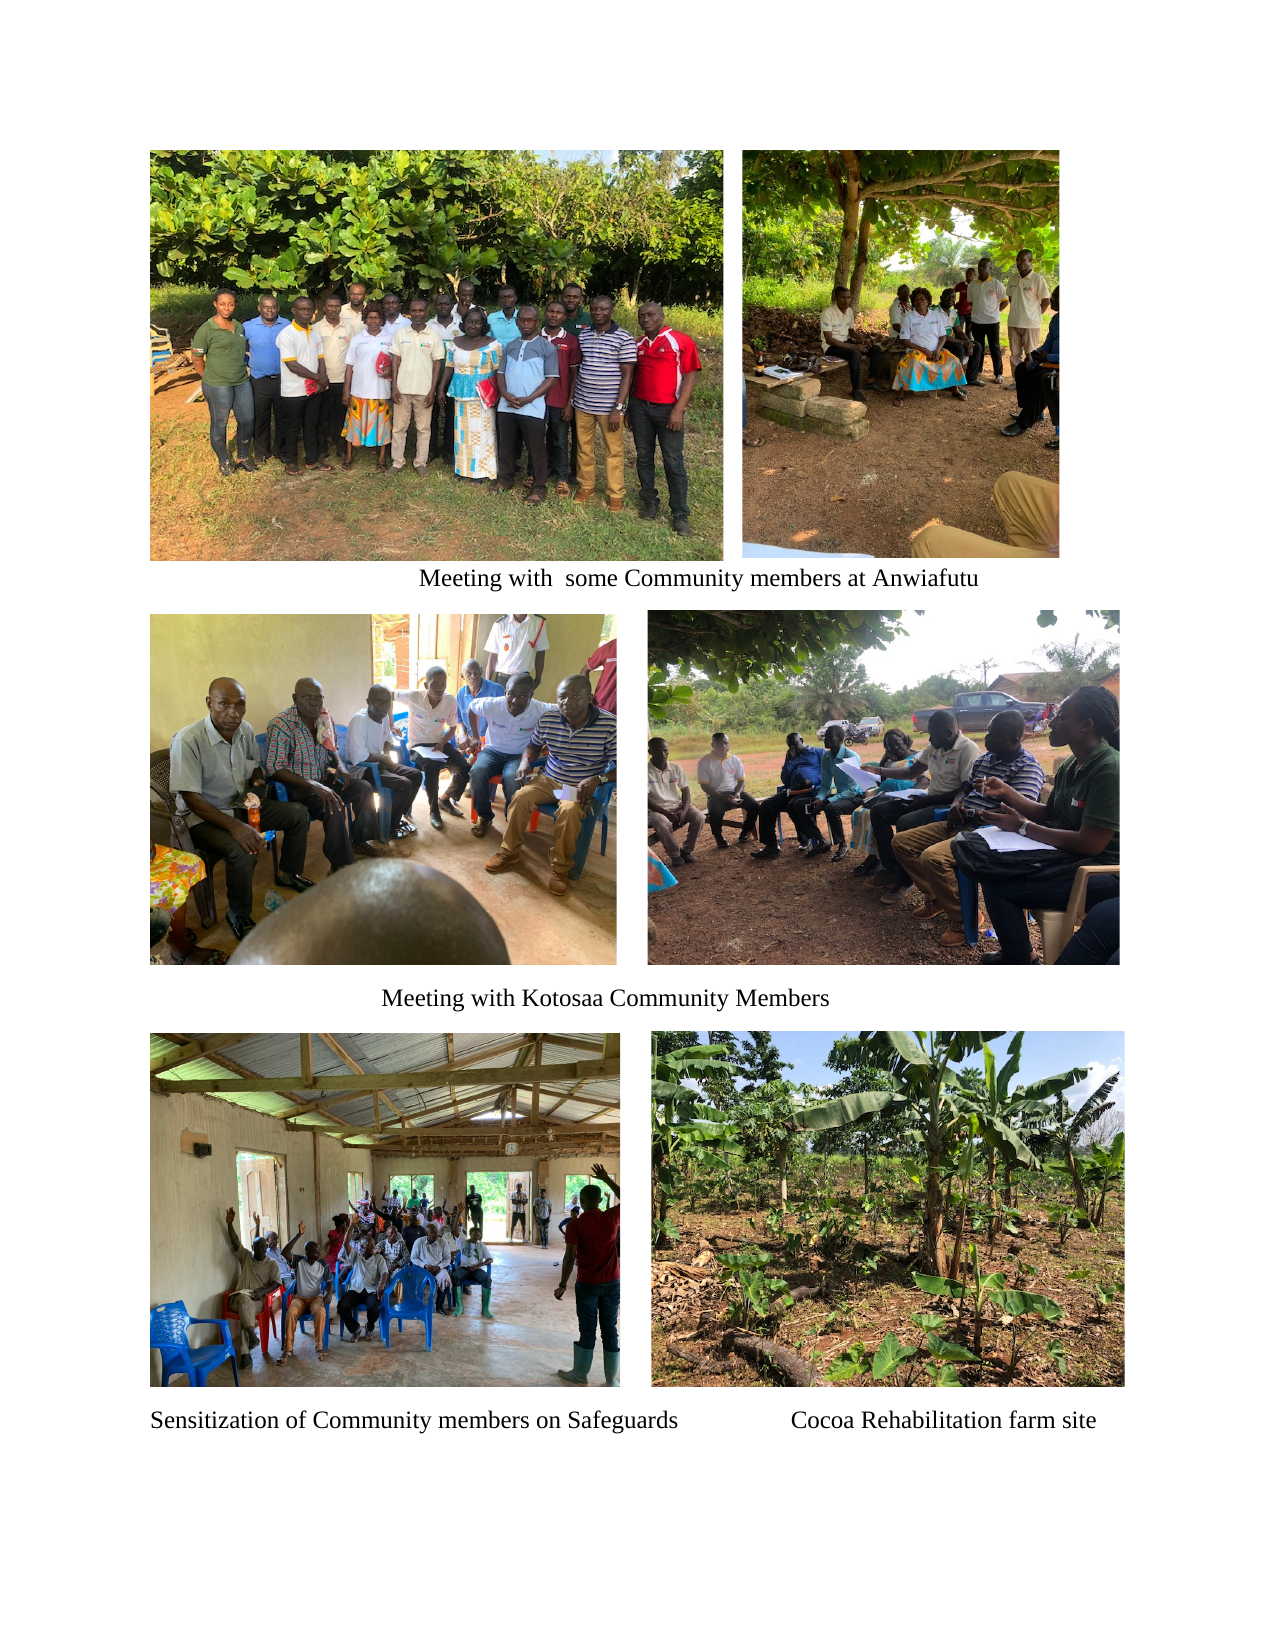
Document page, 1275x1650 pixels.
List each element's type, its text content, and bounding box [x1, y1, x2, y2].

picture [742, 150, 1060, 558]
picture [150, 614, 617, 965]
text Meeting with Kotosaa Community Members [150, 983, 1125, 1012]
text Sensitization of Community members on Safeguards Cocoa Rehabilitation farm site [150, 1405, 1125, 1434]
picture [651, 1031, 1125, 1387]
picture [150, 150, 724, 561]
picture [647, 610, 1120, 965]
picture [150, 1033, 621, 1387]
